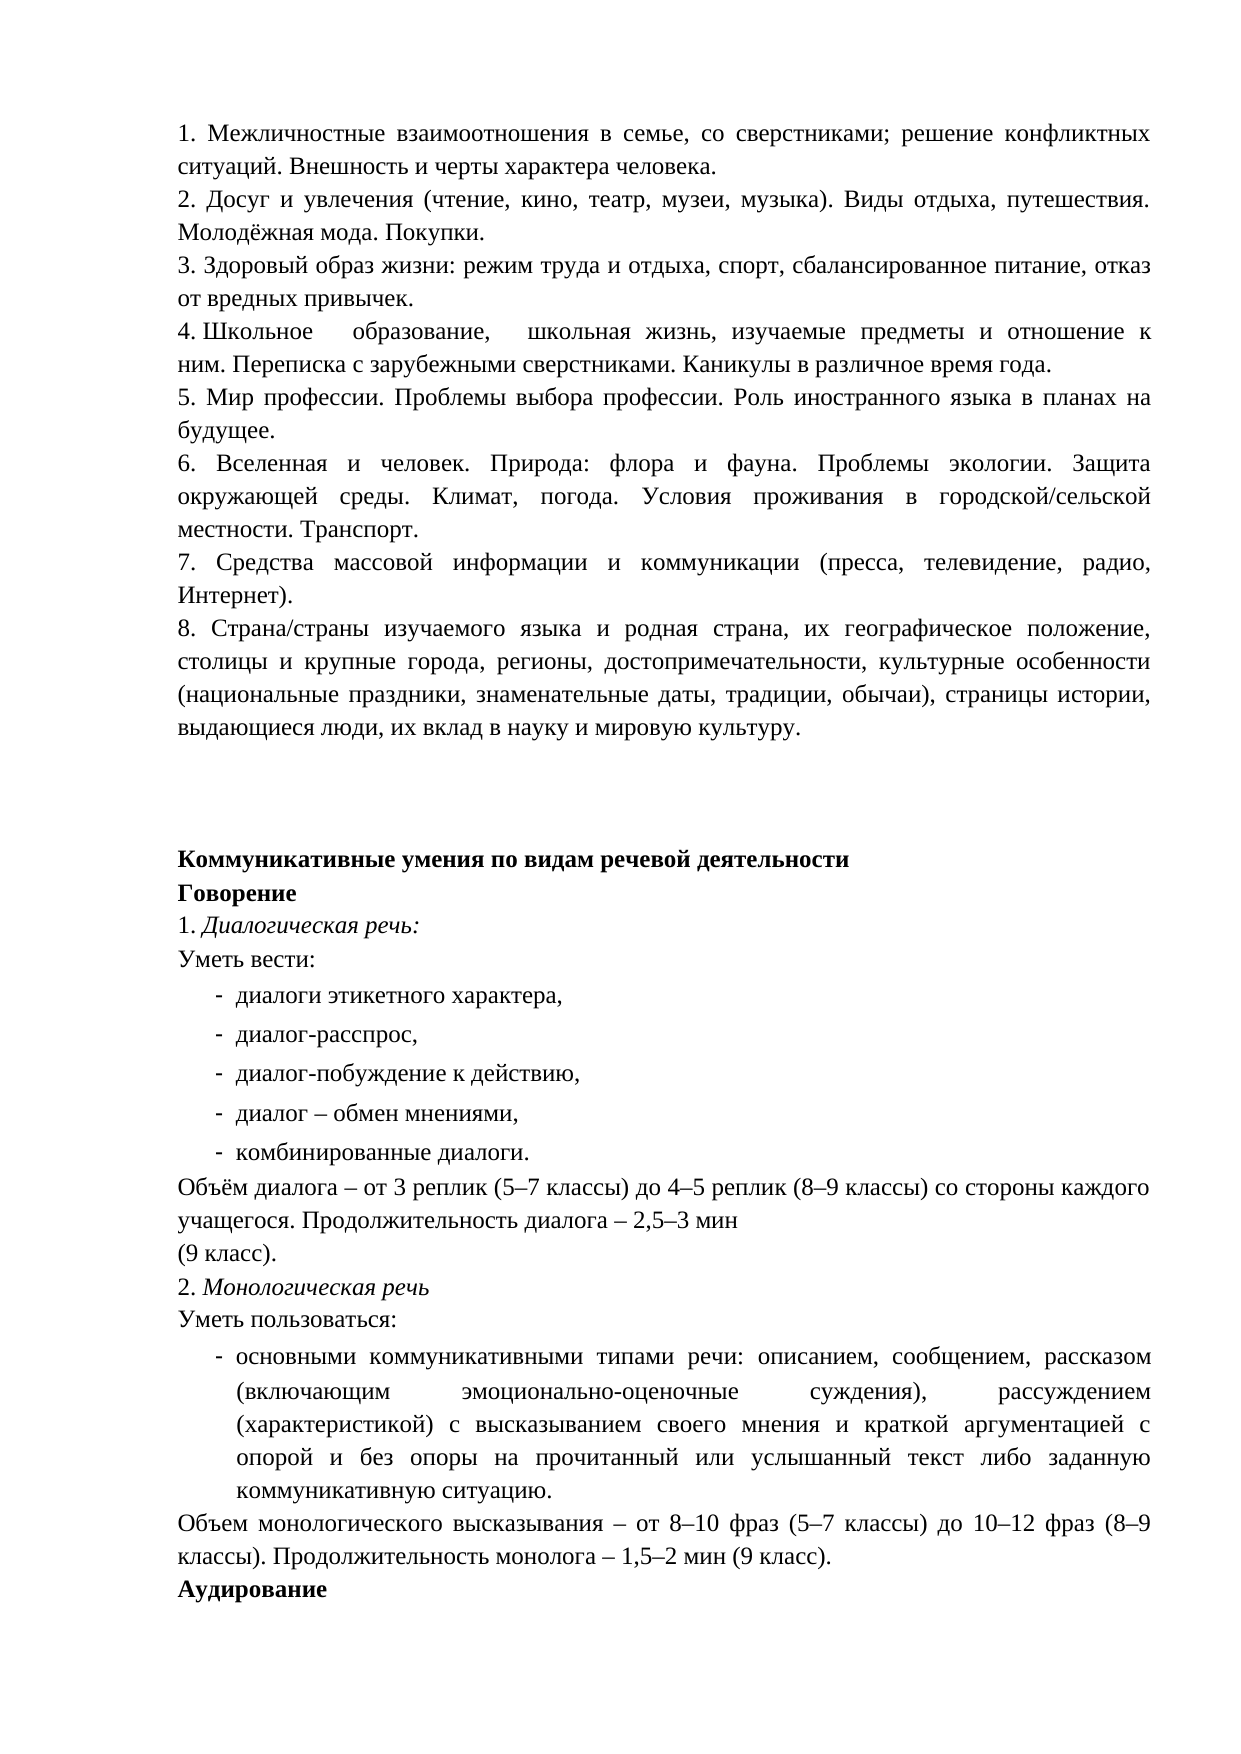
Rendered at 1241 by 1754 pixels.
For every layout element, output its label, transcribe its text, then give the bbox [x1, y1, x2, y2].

text 4. Школьное образование, школьная жизнь, изучаемые предметы и отношение к ним. Переписка с зарубежными сверстниками. Каникулы в различное время года. [177, 316, 1152, 378]
text Объём диалога – от 3 реплик (5–7 классы) до 4–5 реплик (8–9 классы) со стороны каждого учащегося. Продолжительность диалога – 2,5–3 мин [177, 1172, 1152, 1234]
list комбинированные диалоги. [215, 1133, 1152, 1167]
text Объем монологического высказывания – от 8–10 фраз (5–7 классы) до 10–12 фраз (8–9 классы). Продолжительность монолога – 1,5–2 мин (9 класс). [177, 1508, 1152, 1570]
text Коммуникативные умения по видам речевой деятельности [177, 844, 1152, 873]
text Уметь пользоваться: [177, 1304, 1152, 1333]
text 1. Диалогическая речь: [177, 911, 1152, 939]
text 2. Монологическая речь [177, 1272, 1152, 1300]
text 3. Здоровый образ жизни: режим труда и отдыха, спорт, сбалансированное питание, отказ от вредных привычек. [177, 250, 1152, 312]
text 6. Вселенная и человек. Природа: флора и фауна. Проблемы экологии. Защита окружающей среды. Климат, погода. Уcловия проживания в городской/сельской местности. Транспорт. [177, 448, 1152, 543]
text 2. Досуг и увлечения (чтение, кино, театр, музеи, музыка). Виды отдыха, путешествия. Молодёжная мода. Покупки. [177, 184, 1152, 246]
text 7. Средства массовой информации и коммуникации (пресса, телевидение, радио, Интернет). [177, 547, 1152, 609]
text Говорение [177, 878, 1152, 906]
list диалоги этикетного характера, [215, 977, 1152, 1011]
text 8. Страна/страны изучаемого языка и родная страна, их географическое положение, столицы и крупные города, регионы, достопримечательности, культурные особенности (национальные праздники, знаменательные даты, традиции, обычаи), страницы истории, выдающиеся люди, их вклад в науку и мировую культуру. [177, 613, 1152, 741]
list основными коммуникативными типами речи: описанием, сообщением, рассказом (включающим эмоционально-оценочные суждения), рассуждением (характеристикой) с высказыванием своего мнения и краткой аргументацией с опорой и без опоры на прочитанный или услышанный текст либо заданную коммуникативную ситуацию. [215, 1338, 1152, 1504]
text Аудирование [177, 1574, 1152, 1603]
text 1. Межличностные взаимоотношения в семье, со сверстниками; решение конфликтных ситуаций. Внешность и черты характера человека. [177, 118, 1152, 180]
text Уметь вести: [177, 944, 1152, 972]
list диалог – обмен мнениями, [215, 1094, 1152, 1128]
text 5. Мир профессии. Проблемы выбора профессии. Роль иностранного языка в планах на будущее. [177, 382, 1152, 444]
list диалог-побуждение к действию, [215, 1055, 1152, 1089]
text (9 класс). [177, 1238, 1152, 1267]
list диалог-расспрос, [215, 1016, 1152, 1050]
